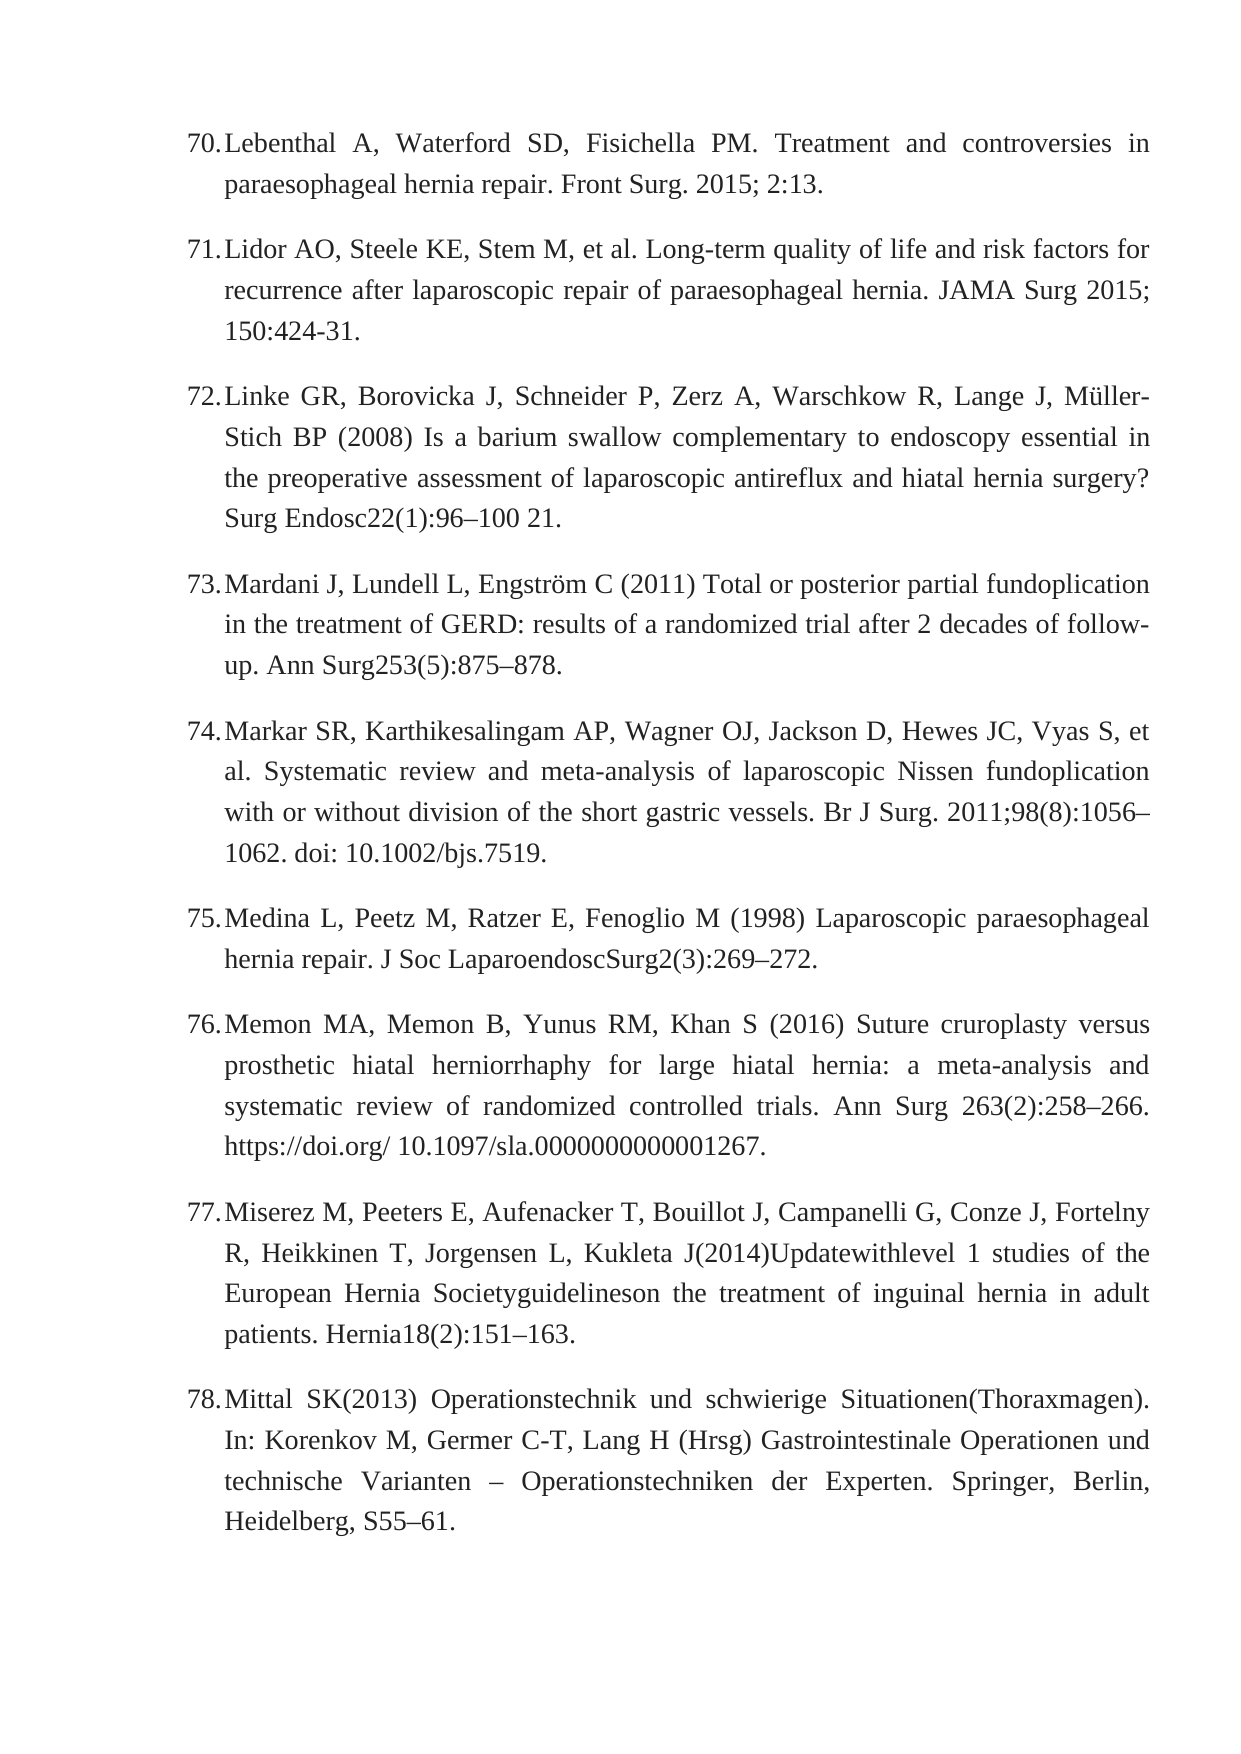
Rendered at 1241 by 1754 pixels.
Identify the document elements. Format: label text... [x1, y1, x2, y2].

list Mittal SK(2013) Operationstechnik und schwierige Situationen(Thoraxmagen). In: Korenkov M, Germer C-T, Lang H (Hrsg) Gastrointestinale Operationen und technische Varianten – Operationstechniken der Experten. Springer, Berlin, Heidelberg, S55–61. [187, 1374, 1152, 1537]
list Lebenthal A, Waterford SD, Fisichella PM. Treatment and controversies in paraesophageal hernia repair. Front Surg. 2015; 2:13. [187, 118, 1152, 199]
list Lidor AO, Steele KE, Stem M, et al. Long-term quality of life and risk factors for recurrence after laparoscopic repair of paraesophageal hernia. JAMA Surg 2015; 150:424-31. [187, 224, 1152, 346]
list Memon MA, Memon B, Yunus RM, Khan S (2016) Suture cruroplasty versus prosthetic hiatal herniorrhaphy for large hiatal hernia: a meta-analysis and systematic review of randomized controlled trials. Ann Surg 263(2):258–266. https://doi.org/ 10.1097/sla.0000000000001267. [187, 999, 1152, 1162]
list Linke GR, Borovicka J, Schneider P, Zerz A, Warschkow R, Lange J, Müller-Stich BP (2008) Is a barium swallow complementary to endoscopy essential in the preoperative assessment of laparoscopic antireflux and hiatal hernia surgery? Surg Endosc22(1):96–100 21. [187, 371, 1152, 534]
list Medina L, Peetz M, Ratzer E, Fenoglio M (1998) Laparoscopic paraesophageal hernia repair. J Soc LaparoendoscSurg2(3):269–272. [187, 893, 1152, 974]
list Mardani J, Lundell L, Engström C (2011) Total or posterior partial fundoplication in the treatment of GERD: results of a randomized trial after 2 decades of follow-up. Ann Surg253(5):875–878. [187, 559, 1152, 681]
list Miserez M, Peeters E, Aufenacker T, Bouillot J, Campanelli G, Conze J, Fortelny R, Heikkinen T, Jorgensen L, Kukleta J(2014)Updatewithlevel 1 studies of the European Hernia Societyguidelineson the treatment of inguinal hernia in adult patients. Hernia18(2):151–163. [187, 1187, 1152, 1349]
list Markar SR, Karthikesalingam AP, Wagner OJ, Jackson D, Hewes JC, Vyas S, et al. Systematic review and meta-analysis of laparoscopic Nissen fundoplication with or without division of the short gastric vessels. Br J Surg. 2011;98(8):1056–1062. doi: 10.1002/bjs.7519. [187, 706, 1152, 868]
